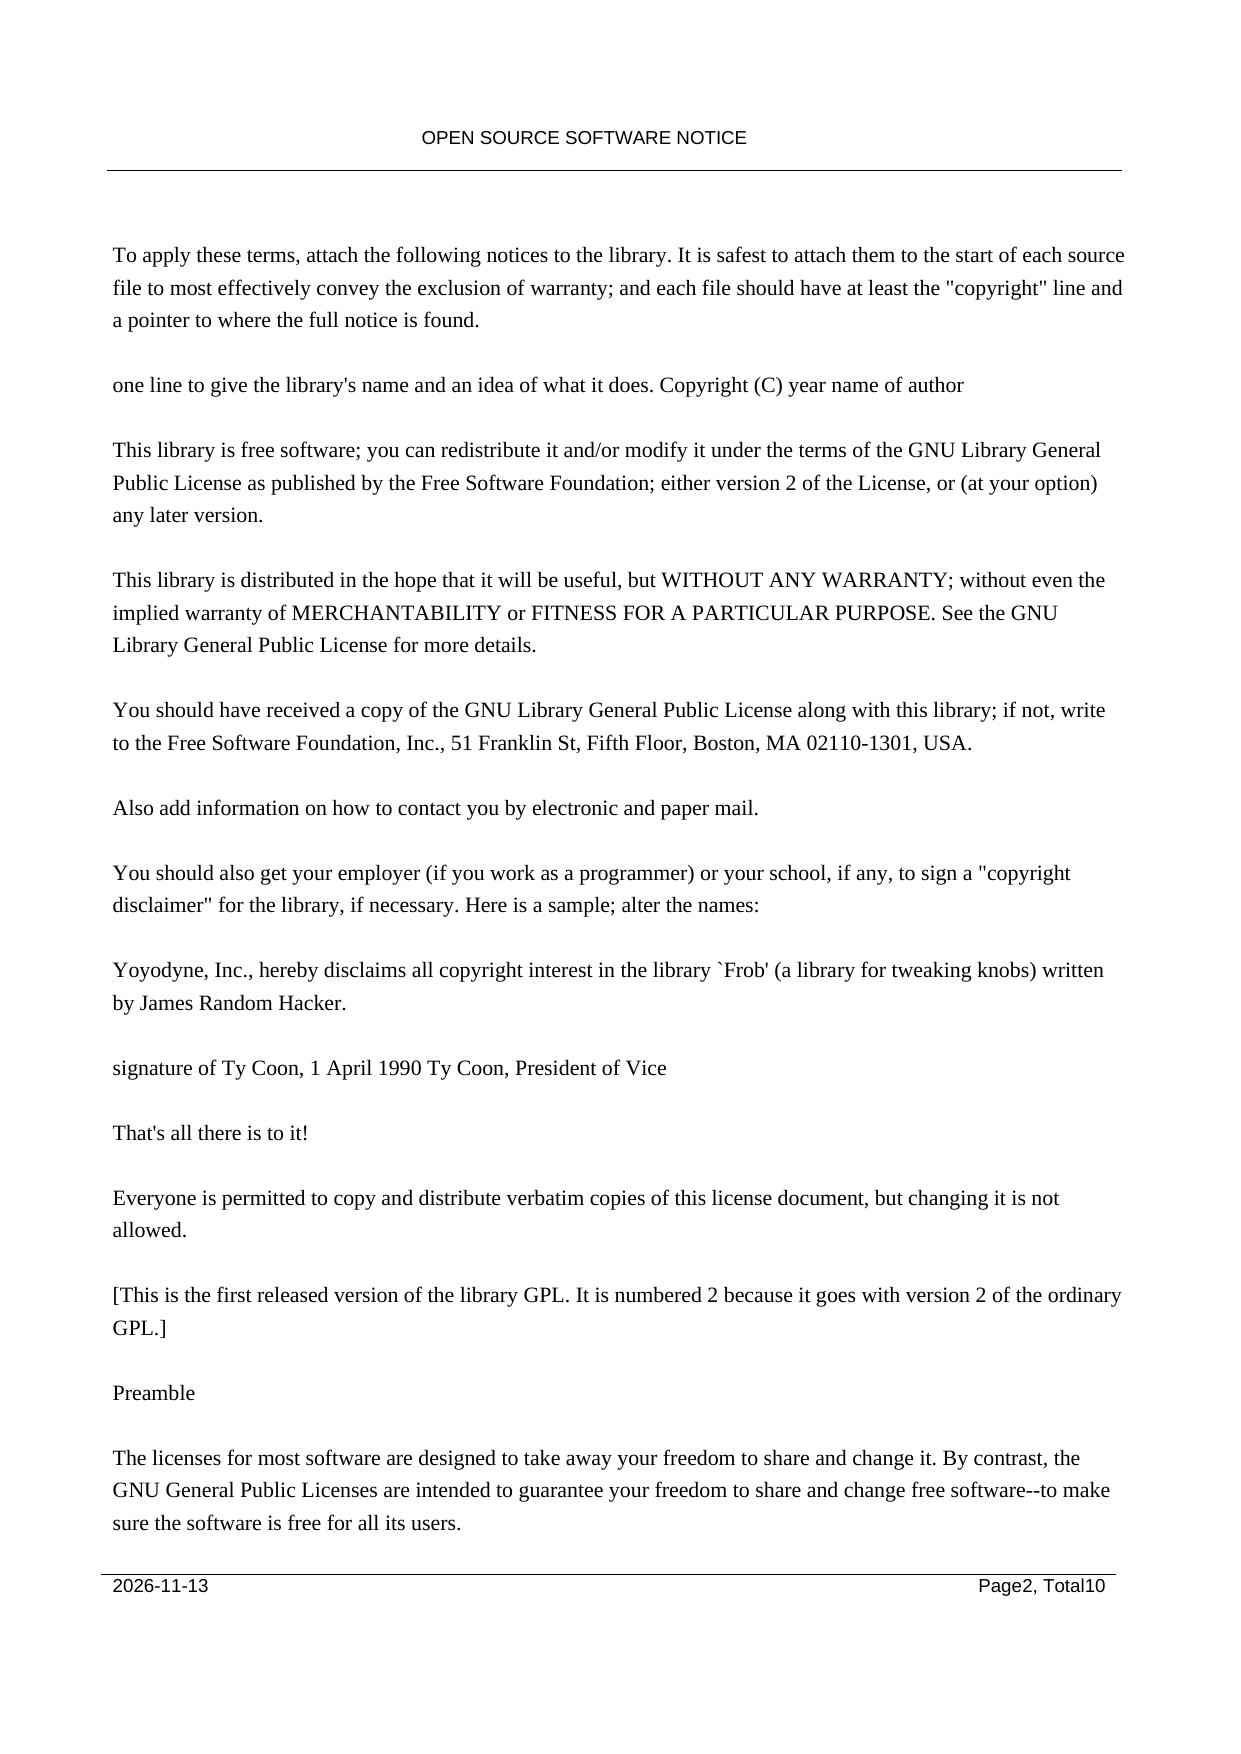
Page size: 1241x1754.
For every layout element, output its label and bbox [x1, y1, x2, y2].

text [112, 206, 1128, 1539]
